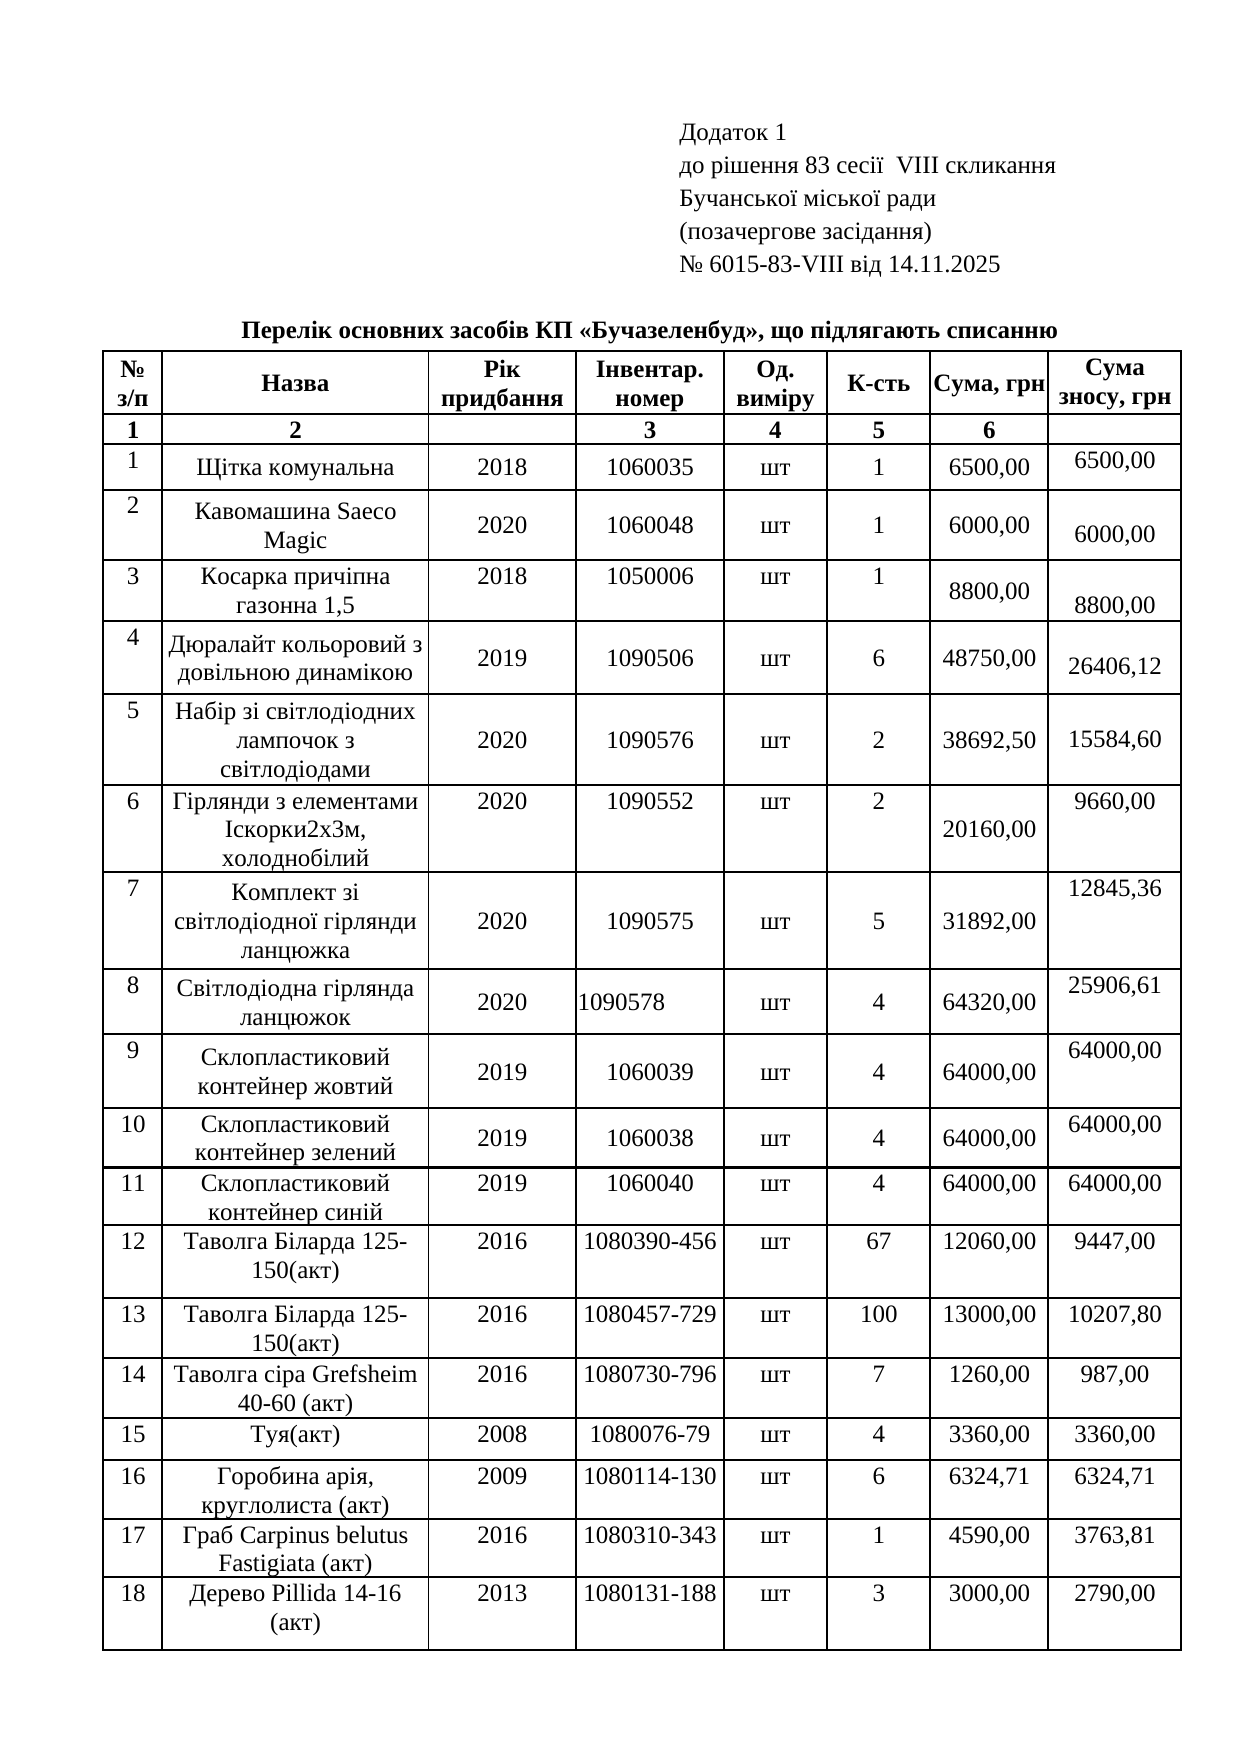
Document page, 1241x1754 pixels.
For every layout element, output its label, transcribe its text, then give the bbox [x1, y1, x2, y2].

table_cell 1090552 [577, 786, 723, 871]
table_cell 1080076-79 [577, 1419, 723, 1459]
table_cell 11 [104, 1169, 161, 1224]
table_cell 8800,00 [931, 561, 1047, 620]
table_cell 25906,61 [1049, 970, 1180, 1033]
table_cell 64000,00 [1049, 1035, 1180, 1107]
table_cell 5 [828, 415, 929, 443]
table_cell Граб Carpinus belutus Fastigiata (акт) [163, 1520, 428, 1576]
table_cell 1090576 [577, 695, 723, 784]
table_cell Щітка комунальна [163, 445, 428, 488]
table_cell 64000,00 [931, 1035, 1047, 1107]
table_cell 18 [104, 1578, 161, 1648]
table_cell 1090578 [577, 970, 723, 1033]
table_cell 38692,50 [931, 695, 1047, 784]
table_cell 5 [828, 873, 929, 968]
table_cell 6 [828, 1461, 929, 1518]
table_cell 1080131-188 [577, 1578, 723, 1648]
table_cell Склопластиковий контейнер жовтий [163, 1035, 428, 1107]
table_cell 1080114-130 [577, 1461, 723, 1518]
table_cell 31892,00 [931, 873, 1047, 968]
table_cell шт [725, 1419, 826, 1459]
table_cell 8800,00 [1049, 561, 1180, 620]
table_cell 1 [828, 1520, 929, 1576]
table_cell 1080390-456 [577, 1226, 723, 1297]
table_cell 1060038 [577, 1109, 723, 1166]
table_cell шт [725, 786, 826, 871]
table_cell 2018 [429, 445, 575, 488]
table_cell шт [725, 622, 826, 693]
table_cell 1080730-796 [577, 1359, 723, 1417]
text № 6015-83-VIІI від 14.11.2025 [225, 249, 1152, 278]
table_cell 10 [104, 1109, 161, 1166]
table_cell шт [725, 1169, 826, 1224]
table_cell 6 [104, 786, 161, 871]
table_header К-сть [828, 352, 929, 413]
table_cell 3 [828, 1578, 929, 1648]
table_cell 4 [828, 1109, 929, 1166]
table_cell 12845,36 [1049, 873, 1180, 968]
table_cell 3 [577, 415, 723, 443]
table_header Рік придбання [429, 352, 575, 413]
table_cell 5 [104, 695, 161, 784]
table_cell 6324,71 [1049, 1461, 1180, 1518]
table_cell 2018 [429, 561, 575, 620]
table_cell 8 [104, 970, 161, 1033]
table_cell 3360,00 [1049, 1419, 1180, 1459]
table_cell 2 [828, 695, 929, 784]
table_cell 64000,00 [1049, 1109, 1180, 1166]
text Додаток 1 [225, 117, 1152, 146]
table_header Інвентар. номер [577, 352, 723, 413]
table_cell шт [725, 873, 826, 968]
table_cell 13 [104, 1299, 161, 1357]
table_cell шт [725, 1461, 826, 1518]
table_cell 2020 [429, 491, 575, 559]
table_cell [1049, 415, 1180, 443]
table_cell шт [725, 970, 826, 1033]
text до рішення 83 сесії VIIІ скликання [225, 150, 1152, 179]
table_cell шт [725, 491, 826, 559]
table_cell 7 [104, 873, 161, 968]
table_cell Склопластиковий контейнер зелений [163, 1109, 428, 1166]
table_cell 15 [104, 1419, 161, 1459]
table_cell 1090506 [577, 622, 723, 693]
table_cell 6 [931, 415, 1047, 443]
table_cell шт [725, 1299, 826, 1357]
table_cell 1 [104, 415, 161, 443]
table_cell 6 [828, 622, 929, 693]
table_cell 2019 [429, 1035, 575, 1107]
table_cell Кавомашина Saeco Magic [163, 491, 428, 559]
table_cell 1060039 [577, 1035, 723, 1107]
text Бучанської міської ради [225, 183, 1152, 212]
table_cell Гірлянди з елементами Іскорки2х3м, холоднобілий [163, 786, 428, 871]
table_cell 9 [104, 1035, 161, 1107]
table_cell 64000,00 [931, 1109, 1047, 1166]
table_cell 1260,00 [931, 1359, 1047, 1417]
table_cell 9660,00 [1049, 786, 1180, 871]
table_cell 1 [828, 561, 929, 620]
table_cell Косарка причіпна газонна 1,5 [163, 561, 428, 620]
table_cell Світлодіодна гірлянда ланцюжок [163, 970, 428, 1033]
table_cell 4 [725, 415, 826, 443]
table_cell 2019 [429, 1109, 575, 1166]
table_cell 6324,71 [931, 1461, 1047, 1518]
table_cell Дерево Pillida 14-16 (акт) [163, 1578, 428, 1648]
table_cell 1060048 [577, 491, 723, 559]
table_cell 1090575 [577, 873, 723, 968]
table_cell [429, 415, 575, 443]
table_header Сума, грн [931, 352, 1047, 413]
table_cell 1060035 [577, 445, 723, 488]
table_cell 16 [104, 1461, 161, 1518]
table_cell 100 [828, 1299, 929, 1357]
table_cell 2 [828, 786, 929, 871]
table_cell 1050006 [577, 561, 723, 620]
table_cell 2019 [429, 1169, 575, 1224]
table_cell 6500,00 [931, 445, 1047, 488]
table_header Назва [163, 352, 428, 413]
table_cell 3360,00 [931, 1419, 1047, 1459]
table_cell 17 [104, 1520, 161, 1576]
table_cell 2016 [429, 1520, 575, 1576]
table_cell 26406,12 [1049, 622, 1180, 693]
table_cell 2020 [429, 873, 575, 968]
table_cell 2020 [429, 786, 575, 871]
table_cell 1060040 [577, 1169, 723, 1224]
table_cell 1 [828, 491, 929, 559]
table_cell 4 [828, 970, 929, 1033]
table_cell 1 [828, 445, 929, 488]
table_cell шт [725, 445, 826, 488]
text Перелік основних засобів КП «Бучазеленбуд», що підлягають списанню [148, 315, 1152, 344]
table_cell 12060,00 [931, 1226, 1047, 1297]
table_cell 6000,00 [1049, 491, 1180, 559]
table_cell Набір зі світлодіодних лампочок з світлодіодами [163, 695, 428, 784]
table_cell 48750,00 [931, 622, 1047, 693]
table_cell 2790,00 [1049, 1578, 1180, 1648]
table_cell 1080310-343 [577, 1520, 723, 1576]
table_cell шт [725, 1035, 826, 1107]
table_cell 3 [104, 561, 161, 620]
table_cell 6500,00 [1049, 445, 1180, 488]
table_cell 2008 [429, 1419, 575, 1459]
table_cell 13000,00 [931, 1299, 1047, 1357]
table_cell 64000,00 [931, 1169, 1047, 1224]
table_cell 2 [163, 415, 428, 443]
table_cell Таволга Біларда 125-150(акт) [163, 1226, 428, 1297]
table_header № з/п [104, 352, 161, 413]
table_cell 2019 [429, 622, 575, 693]
table_cell Горобина арія, круглолиста (акт) [163, 1461, 428, 1518]
table_cell 4 [828, 1035, 929, 1107]
table_cell 987,00 [1049, 1359, 1180, 1417]
table_cell 4590,00 [931, 1520, 1047, 1576]
table_cell 2020 [429, 970, 575, 1033]
table_cell шт [725, 1359, 826, 1417]
table_cell шт [725, 561, 826, 620]
table_cell 2016 [429, 1299, 575, 1357]
table_cell Таволга сіра Grefsheim 40-60 (акт) [163, 1359, 428, 1417]
table_cell 20160,00 [931, 786, 1047, 871]
table_cell 3763,81 [1049, 1520, 1180, 1576]
table_cell 14 [104, 1359, 161, 1417]
table_cell 2 [104, 491, 161, 559]
table_cell Склопластиковий контейнер синій [163, 1169, 428, 1224]
table_cell шт [725, 1520, 826, 1576]
table_cell 7 [828, 1359, 929, 1417]
table_cell шт [725, 1578, 826, 1648]
table_cell 64000,00 [1049, 1169, 1180, 1224]
table_cell 67 [828, 1226, 929, 1297]
table_cell 10207,80 [1049, 1299, 1180, 1357]
table_cell Комплект зі світлодіодної гірлянди ланцюжка [163, 873, 428, 968]
table_cell 1 [104, 445, 161, 488]
table_cell 12 [104, 1226, 161, 1297]
table_cell 15584,60 [1049, 695, 1180, 784]
table_cell 9447,00 [1049, 1226, 1180, 1297]
table_cell 4 [104, 622, 161, 693]
table_header Од. виміру [725, 352, 826, 413]
table_cell 2016 [429, 1359, 575, 1417]
table_cell 6000,00 [931, 491, 1047, 559]
table_cell 2020 [429, 695, 575, 784]
table_cell 3000,00 [931, 1578, 1047, 1648]
table_cell 4 [828, 1169, 929, 1224]
table_cell 2013 [429, 1578, 575, 1648]
table_cell 64320,00 [931, 970, 1047, 1033]
table_cell 1080457-729 [577, 1299, 723, 1357]
table_cell 4 [828, 1419, 929, 1459]
text (позачергове засідання) [225, 216, 1152, 245]
table_cell Таволга Біларда 125-150(акт) [163, 1299, 428, 1357]
table_cell шт [725, 1109, 826, 1166]
table_cell Дюралайт кольоровий з довільною динамікою [163, 622, 428, 693]
table_cell 2016 [429, 1226, 575, 1297]
table_cell шт [725, 1226, 826, 1297]
table_header Сума зносу, грн [1049, 352, 1180, 413]
table_cell Туя(акт) [163, 1419, 428, 1459]
table_cell шт [725, 695, 826, 784]
table_cell 2009 [429, 1461, 575, 1518]
